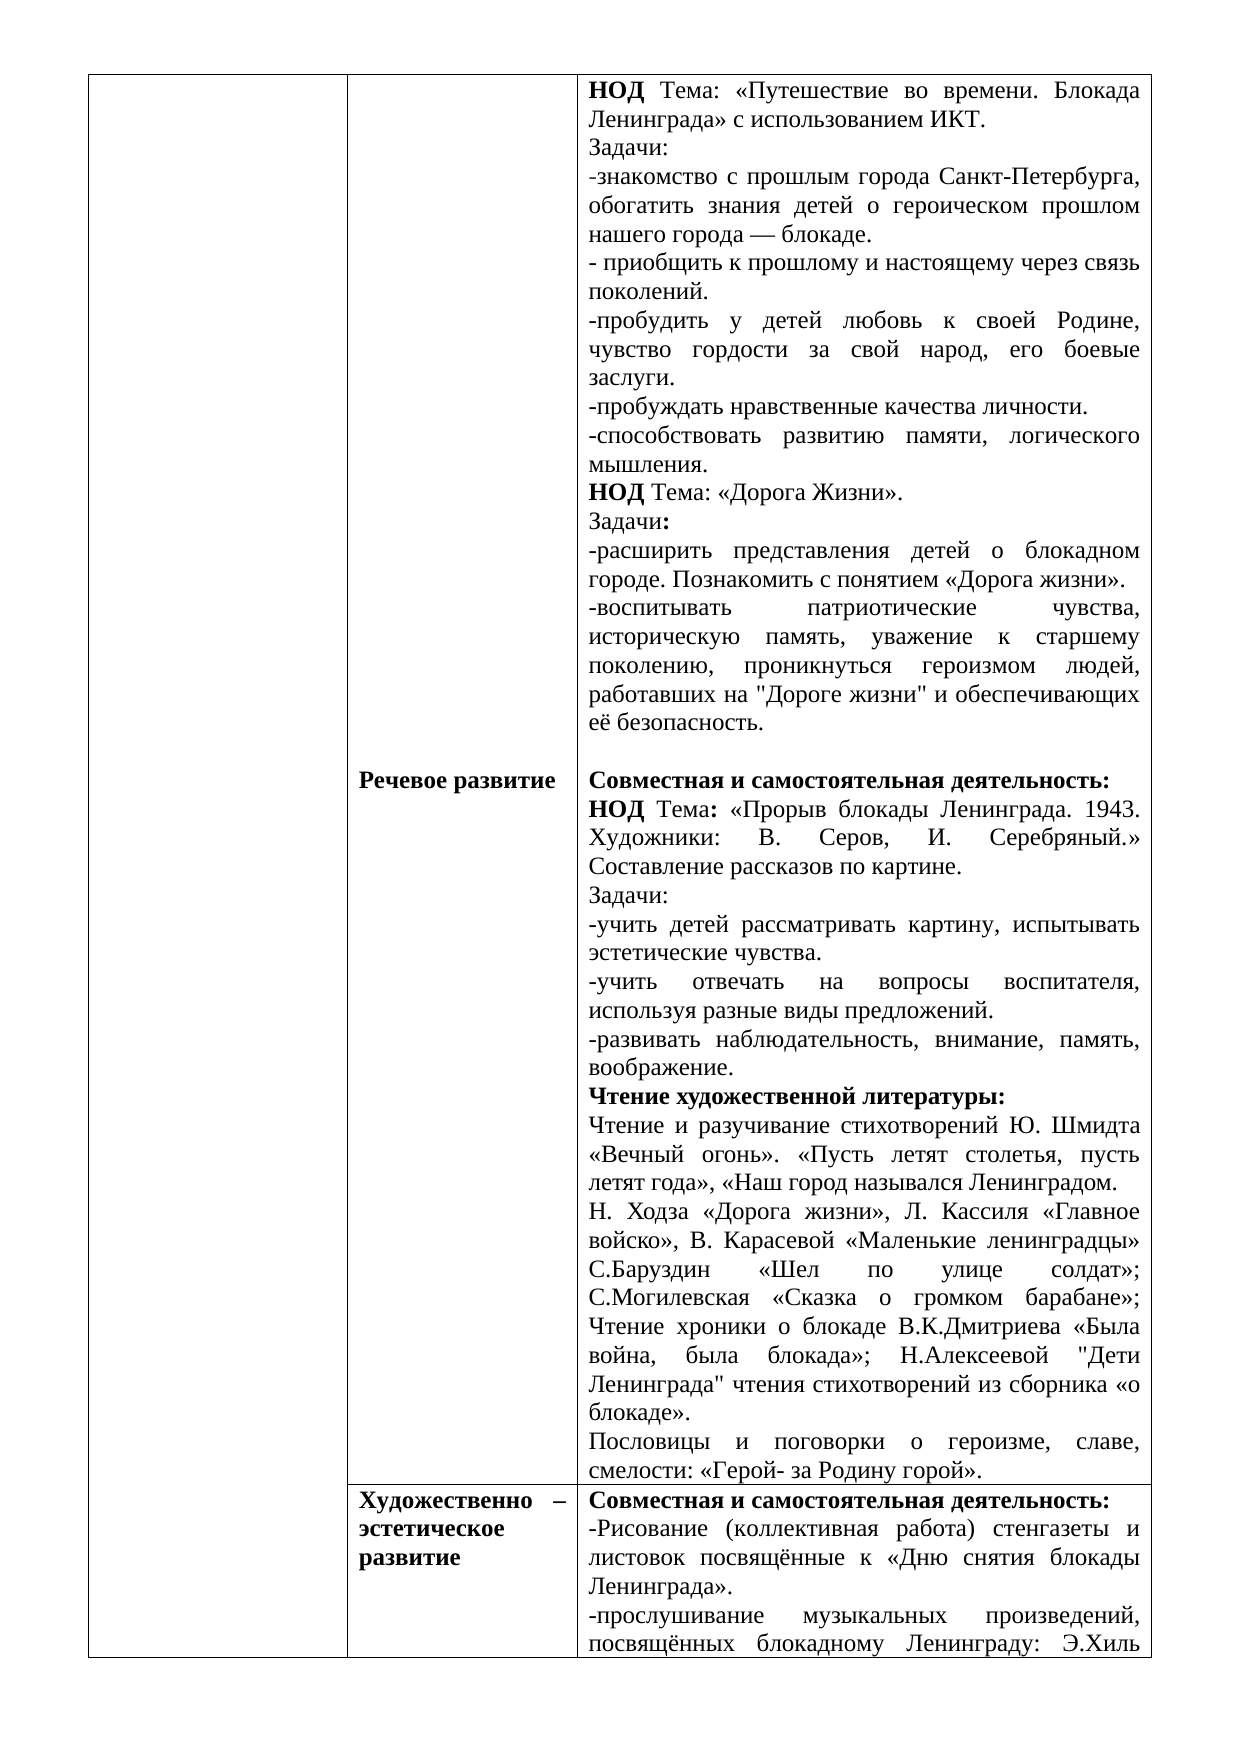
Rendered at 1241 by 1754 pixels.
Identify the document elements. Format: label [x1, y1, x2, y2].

table_cell [578, 75, 1151, 1484]
table_cell [348, 75, 577, 1484]
table_cell [348, 1485, 577, 1657]
table_cell [578, 1485, 1151, 1657]
